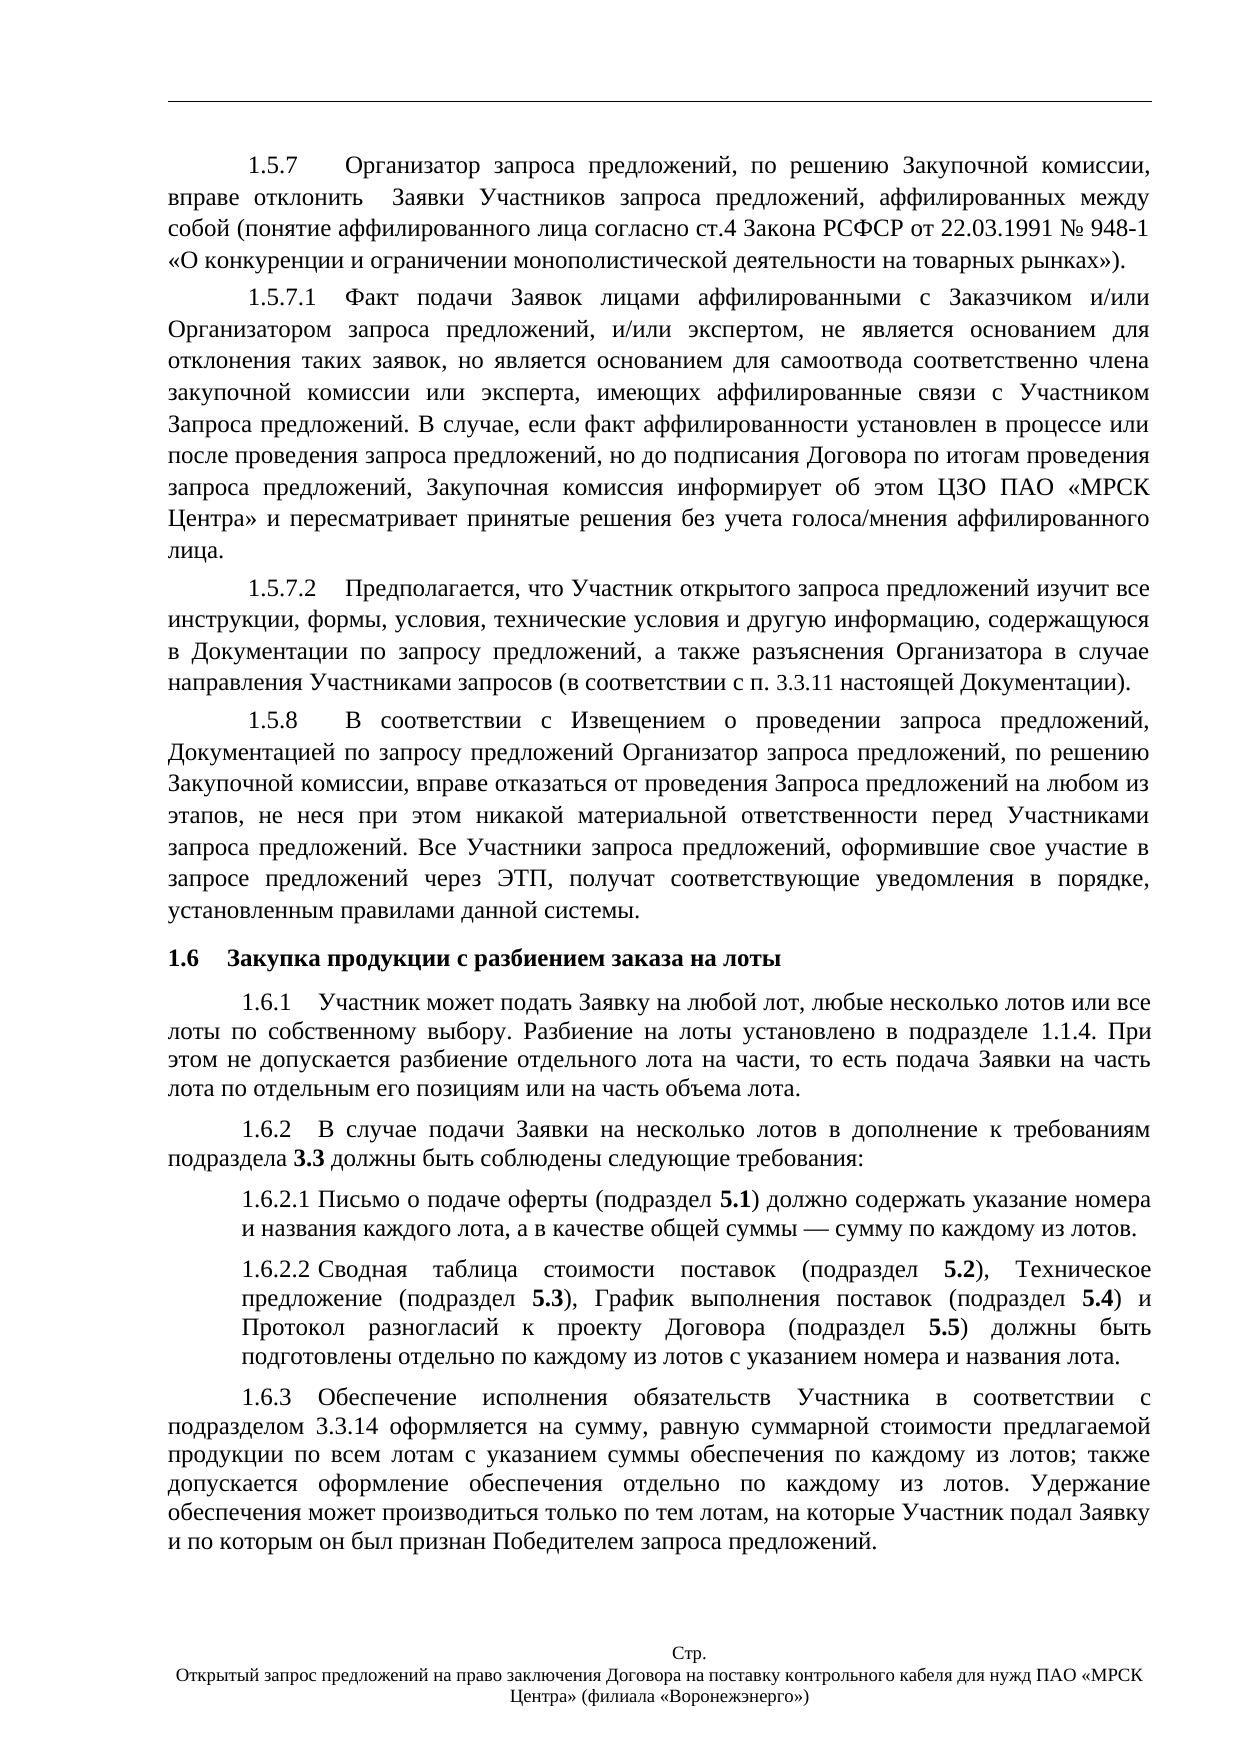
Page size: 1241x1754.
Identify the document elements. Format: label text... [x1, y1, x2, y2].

subtitle Закупка продукции с разбиением заказа на лоты [168, 943, 1152, 972]
subtitle Письмо о подаче оферты (подраздел 5.1) должно содержать указание номера и названия каждого лота, а в качестве общей суммы — сумму по каждому из лотов. [241, 1184, 1152, 1242]
list Организатор запроса предложений, по решению Закупочной комиссии, вправе отклонить Заявки Участников запроса предложений, аффилированных между собой (понятие аффилированного лица согласно ст.4 Закона РСФСР от 22.03.1991 № 948-1 «О конкуренции и ограничении монополистической деятельности на товарных рынках»). [168, 150, 1150, 273]
list Факт подачи Заявок лицами аффилированными с Заказчиком и/или Организатором запроса предложений, и/или экспертом, не является основанием для отклонения таких заявок, но является основанием для самоотвода соответственно члена закупочной комиссии или эксперта, имеющих аффилированные связи с Участником Запроса предложений. В случае, если факт аффилированности установлен в процессе или после проведения запроса предложений, но до подписания Договора по итогам проведения запроса предложений, Закупочная комиссия информирует об этом ЦЗО ПАО «МРСК Центра» и пересматривает принятые решения без учета голоса/мнения аффилированного лица. [168, 282, 1150, 564]
subtitle Обеспечение исполнения обязательств Участника в соответствии с подразделом 3.3.14 оформляется на сумму, равную суммарной стоимости предлагаемой продукции по всем лотам с указанием суммы обеспечения по каждому из лотов; также допускается оформление обеспечения отдельно по каждому из лотов. Удержание обеспечения может производиться только по тем лотам, на которые Участник подал Заявку и по которым он был признан Победителем запроса предложений. [168, 1382, 1152, 1554]
subtitle Сводная таблица стоимости поставок (подраздел 5.2), Техническое предложение (подраздел 5.3), График выполнения поставок (подраздел 5.4) и Протокол разногласий к проекту Договора (подраздел 5.5) должны быть подготовлены отдельно по каждому из лотов с указанием номера и названия лота. [241, 1254, 1152, 1369]
list В соответствии с Извещением о проведении запроса предложений, Документацией по запросу предложений Организатор запроса предложений, по решению Закупочной комиссии, вправе отказаться от проведения Запроса предложений на любом из этапов, не неся при этом никакой материальной ответственности перед Участниками запроса предложений. Все Участники запроса предложений, оформившие свое участие в запросе предложений через ЭТП, получат соответствующие уведомления в порядке, установленным правилами данной системы. [168, 705, 1150, 923]
subtitle Участник может подать Заявку на любой лот, любые несколько лотов или все лоты по собственному выбору. Разбиение на лоты установлено в подразделе 1.1.4. При этом не допускается разбиение отдельного лота на части, то есть подача Заявки на часть лота по отдельным его позициям или на часть объема лота. [168, 987, 1152, 1102]
subtitle В случае подачи Заявки на несколько лотов в дополнение к требованиям подраздела 3.3 должны быть соблюдены следующие требования: [168, 1114, 1152, 1172]
list Предполагается, что Участник открытого запроса предложений изучит все инструкции, формы, условия, технические условия и другую информацию, содержащуюся в Документации по запросу предложений, а также разъяснения Организатора в случае направления Участниками запросов (в соответствии с п. 3.3.11 настоящей Документации). [168, 573, 1150, 696]
